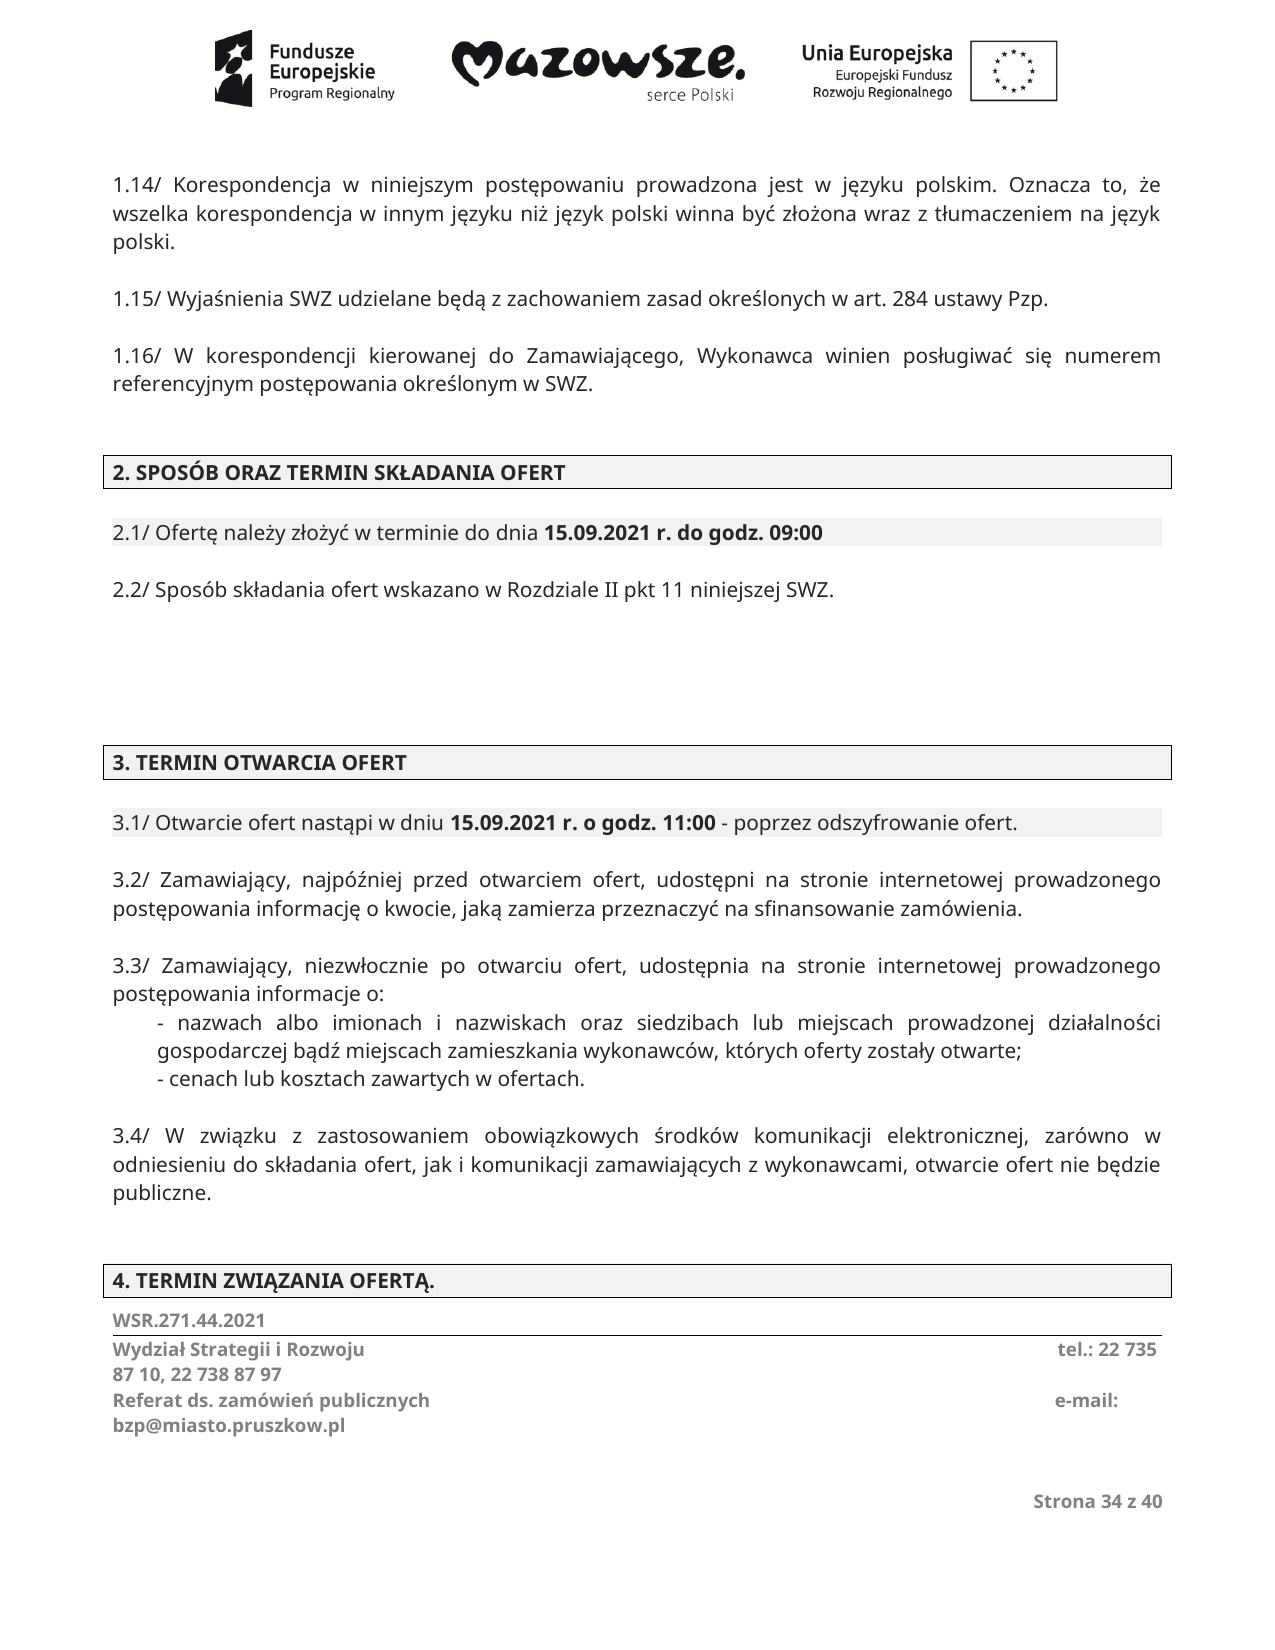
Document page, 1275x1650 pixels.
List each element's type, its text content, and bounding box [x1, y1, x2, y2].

text 3.4/ W związku z zastosowaniem obowiązkowych środków komunikacji elektronicznej, zarówno w odniesieniu do składania ofert, jak i komunikacji zamawiających z wykonawcami, otwarcie ofert nie będzie publiczne. [112, 1121, 1162, 1207]
text 1.14/ Korespondencja w niniejszym postępowaniu prowadzona jest w języku polskim. Oznacza to, że wszelka korespondencja w innym języku niż język polski winna być złożona wraz z tłumaczeniem na język polski. [112, 170, 1162, 256]
text - cenach lub kosztach zawartych w ofertach. [157, 1064, 1162, 1093]
picture [215, 30, 1060, 107]
text - nazwach albo imionach i nazwiskach oraz siedzibach lub miejscach prowadzonej działalności gospodarczej bądź miejscach zamieszkania wykonawców, których oferty zostały otwarte; [157, 1008, 1162, 1064]
text 2.2/ Sposób składania ofert wskazano w Rozdziale II pkt 11 niniejszej SWZ. [112, 575, 1162, 603]
text 3.3/ Zamawiający, niezwłocznie po otwarciu ofert, udostępnia na stronie internetowej prowadzonego postępowania informacje o: [112, 951, 1162, 1008]
text 1.15/ Wyjaśnienia SWZ udzielane będą z zachowaniem zasad określonych w art. 284 ustawy Pzp. [112, 284, 1162, 313]
text 2. SPOSÓB ORAZ TERMIN SKŁADANIA OFERT [104, 456, 1171, 488]
text 1.16/ W korespondencji kierowanej do Zamawiającego, Wykonawca winien posługiwać się numerem referencyjnym postępowania określonym w SWZ. [112, 341, 1162, 398]
text 4. TERMIN ZWIĄZANIA OFERTĄ. [104, 1265, 1171, 1297]
text 3.1/ Otwarcie ofert nastąpi w dniu 15.09.2021 r. o godz. 11:00 - poprzez odszyfrowanie ofert. [112, 808, 1162, 837]
text 3. TERMIN OTWARCIA OFERT [104, 746, 1171, 779]
text 2.1/ Ofertę należy złożyć w terminie do dnia 15.09.2021 r. do godz. 09:00 [112, 518, 1162, 546]
text 3.2/ Zamawiający, najpóźniej przed otwarciem ofert, udostępni na stronie internetowej prowadzonego postępowania informację o kwocie, jaką zamierza przeznaczyć na sfinansowanie zamówienia. [112, 865, 1162, 922]
